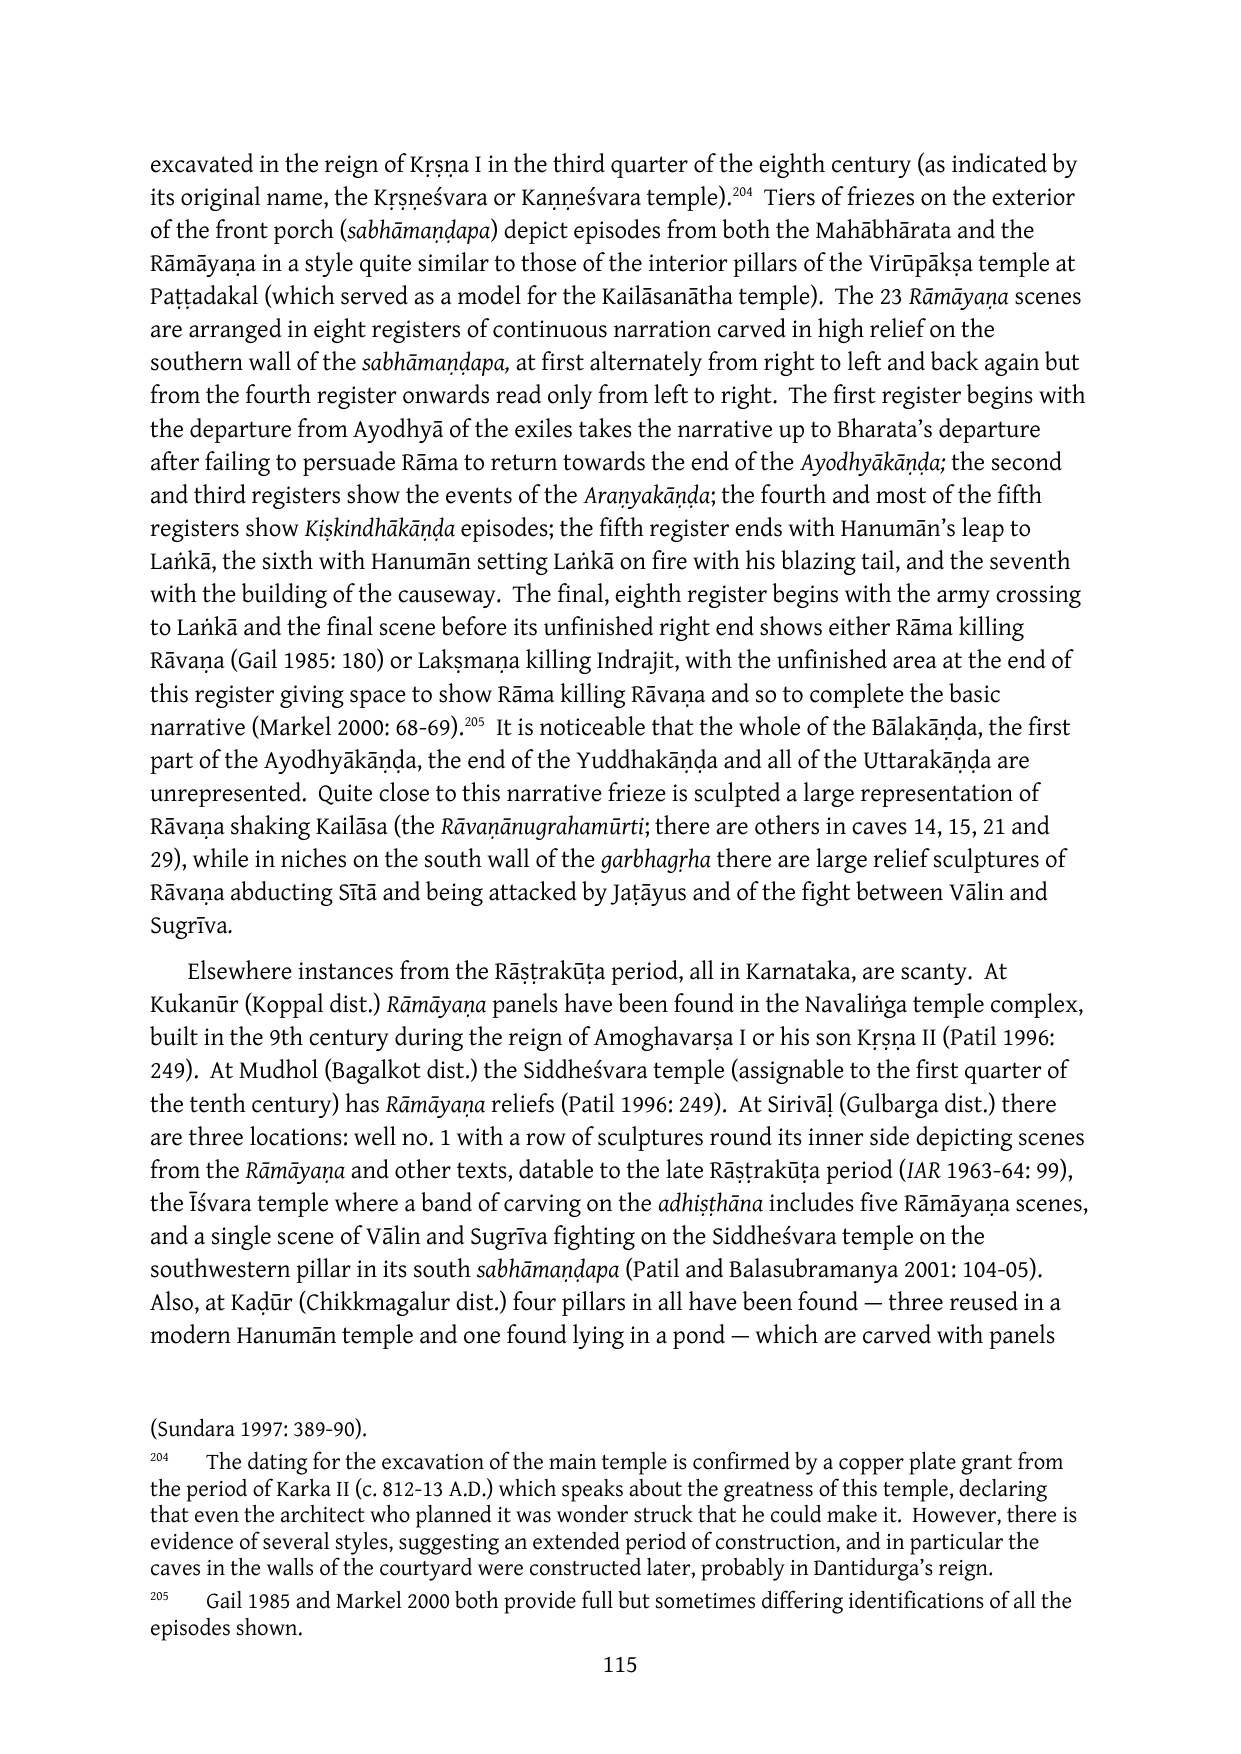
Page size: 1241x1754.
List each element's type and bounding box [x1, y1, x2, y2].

text [150, 150, 1090, 941]
text [150, 957, 1090, 1351]
